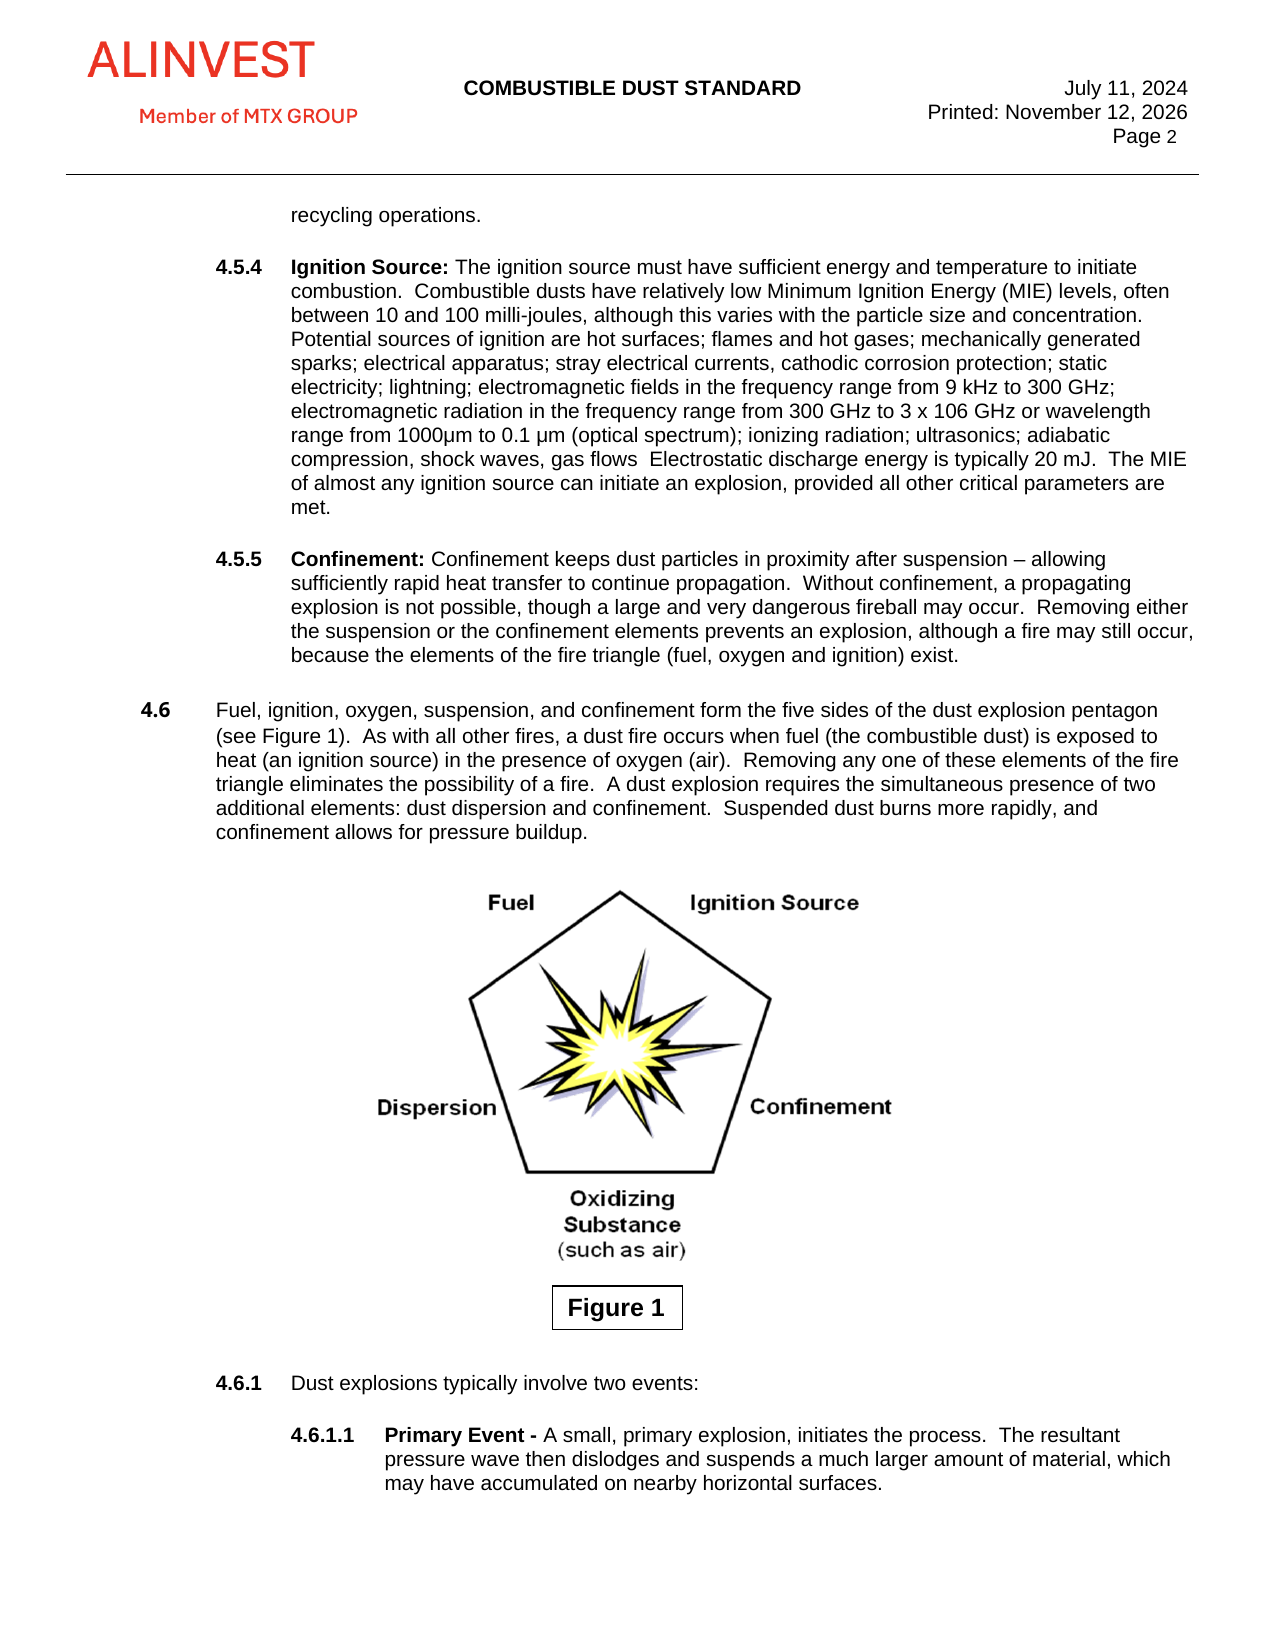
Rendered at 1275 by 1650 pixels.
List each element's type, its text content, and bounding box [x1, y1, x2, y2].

list Fuel, ignition, oxygen, suspension, and confinement form the five sides of the dust explosion pentagon (see Figure 1). As with all other fires, a dust fire occurs when fuel (the combustible dust) is exposed to heat (an ignition source) in the presence of oxygen (air). Removing any one of these elements of the fire triangle eliminates the possibility of a fire. A dust explosion requires the simultaneous presence of two additional elements: dust dispersion and confinement. Suspended dust burns more rapidly, and confinement allows for pressure buildup. [141, 695, 1200, 872]
list Confinement: Confinement keeps dust particles in proximity after suspension – allowing sufficiently rapid heat transfer to continue propagation. Without confinement, a propagating explosion is not possible, though a large and very dangerous fireball may occur. Removing either the suspension or the confinement elements prevents an explosion, although a fire may still occur, because the elements of the fire triangle (fuel, oxygen and ignition) exist. [216, 547, 1200, 695]
list Primary Event - A small, primary explosion, initiates the process. The resultant pressure wave then dislodges and suspends a much larger amount of material, which may have accumulated on nearby horizontal surfaces. [291, 1423, 1200, 1523]
list Ignition Source: The ignition source must have sufficient energy and temperature to initiate combustion. Combustible dusts have relatively low Minimum Ignition Energy (MIE) levels, often between 10 and 100 milli-joules, although this varies with the particle size and concentration. Potential sources of ignition are hot surfaces; flames and hot gases; mechanically generated sparks; electrical apparatus; stray electrical currents, cathodic corrosion protection; static electricity; lightning; electromagnetic fields in the frequency range from 9 kHz to 300 GHz; electromagnetic radiation in the frequency range from 300 GHz to 3 x 106 GHz or wavelength range from 1000μm to 0.1 μm (optical spectrum); ionizing radiation; ultrasonics; adiabatic compression, shock waves, gas flows Electrostatic discharge energy is typically 20 mJ. The MIE of almost any ignition source can initiate an explosion, provided all other critical parameters are met. [216, 255, 1200, 547]
picture [76, 28, 367, 134]
picture [376, 889, 894, 1261]
list Dust explosions typically involve two events: [216, 1371, 1200, 1423]
